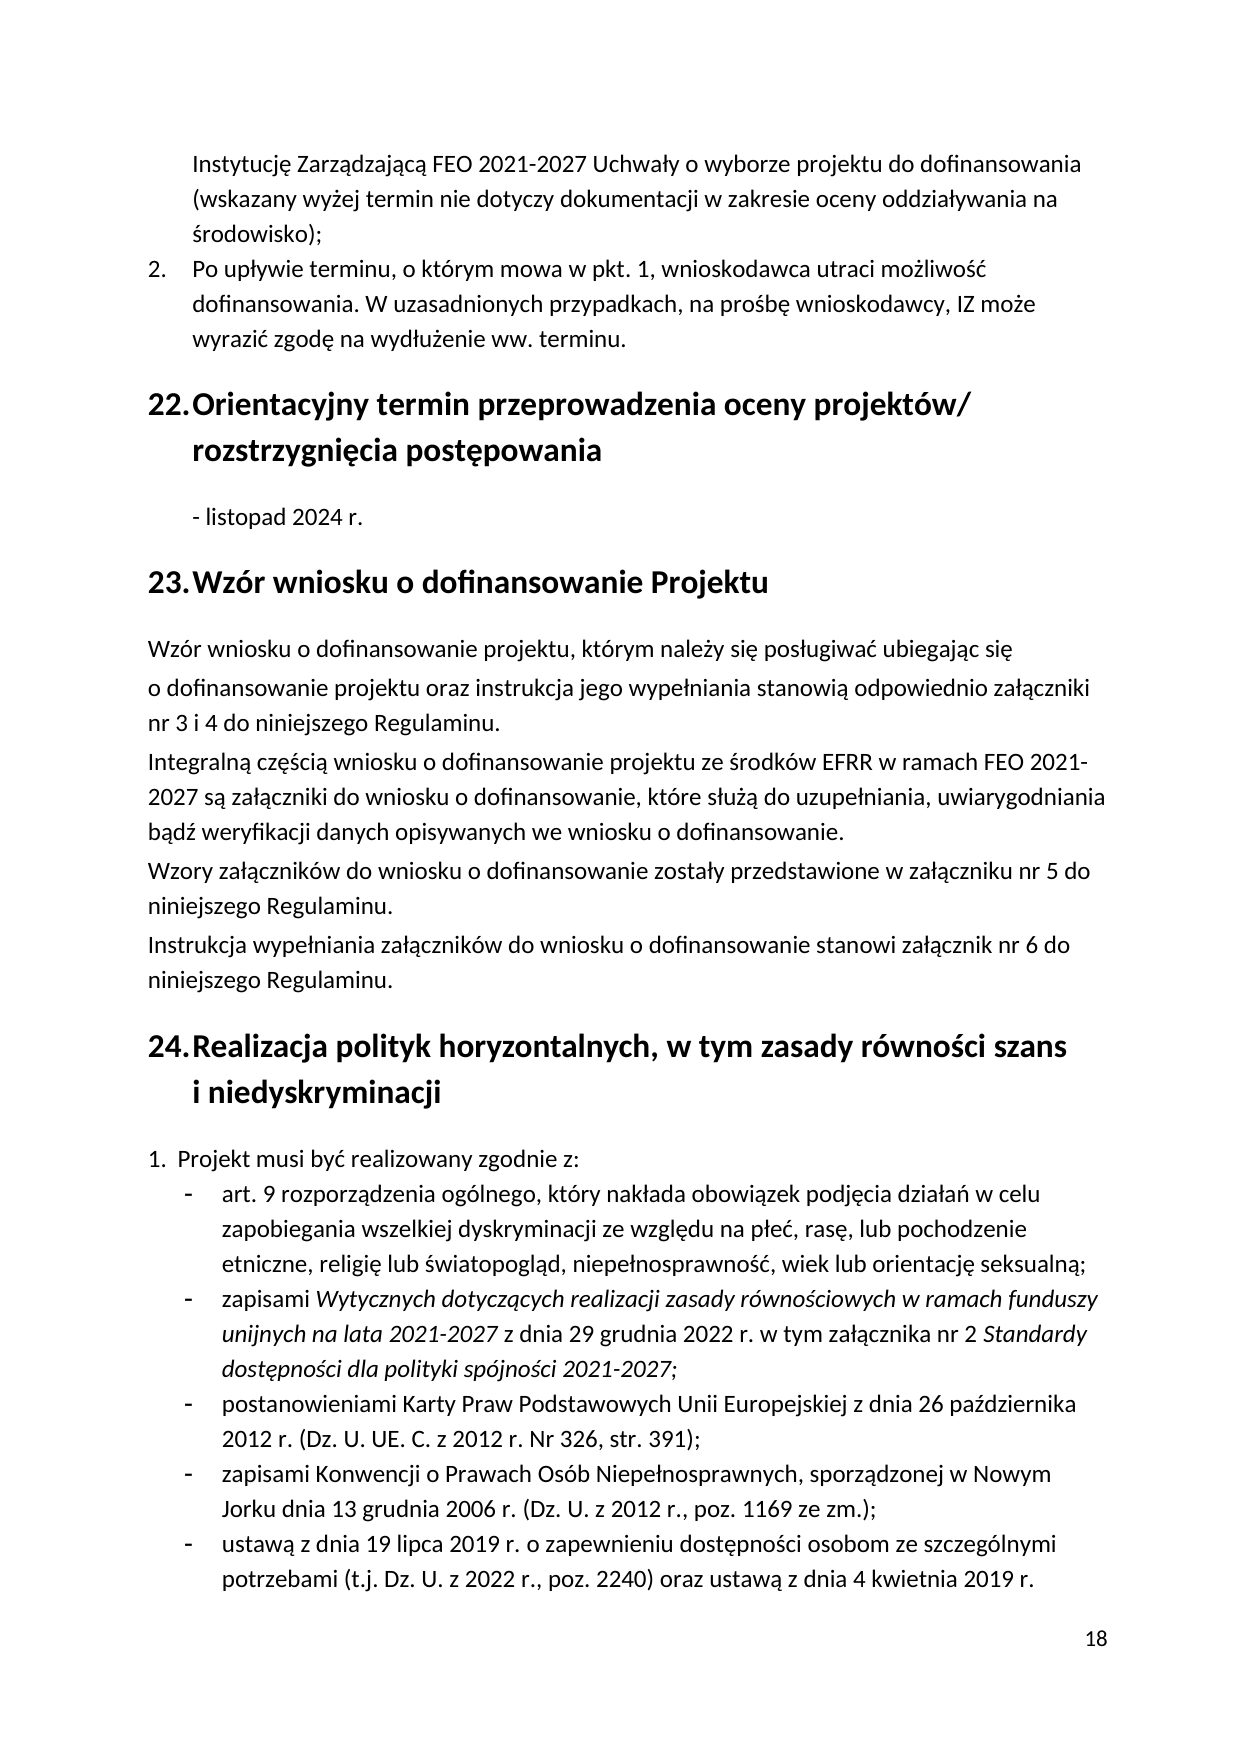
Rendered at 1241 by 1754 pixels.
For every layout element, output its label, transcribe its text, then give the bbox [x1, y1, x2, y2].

list zapisami Konwencji o Prawach Osób Niepełnosprawnych, sporządzonej w Nowym Jorku dnia 13 grudnia 2006 r. (Dz. U. z 2012 r., poz. 1169 ze zm.); [184, 1458, 1107, 1524]
subtitle Wzór wniosku o dofinansowanie Projektu [148, 561, 1107, 602]
list postanowieniami Karty Praw Podstawowych Unii Europejskiej z dnia 26 października 2012 r. (Dz. U. UE. C. z 2012 r. Nr 326, str. 391); [184, 1388, 1107, 1454]
subtitle Orientacyjny termin przeprowadzenia oceny projektów/ rozstrzygnięcia postępowania [148, 383, 1107, 470]
text Instrukcja wypełniania załączników do wniosku o dofinansowanie stanowi załącznik nr 6 do niniejszego Regulaminu. [148, 930, 1107, 995]
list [184, 1528, 1107, 1594]
text Integralną częścią wniosku o dofinansowanie projektu ze środków EFRR w ramach FEO 2021-2027 są załączniki do wniosku o dofinansowanie, które służą do uzupełniania, uwiarygodniania bądź weryfikacji danych opisywanych we wniosku o dofinansowanie. [148, 746, 1107, 847]
list - listopad 2024 r. [192, 501, 1107, 532]
subtitle Realizacja polityk horyzontalnych, w tym zasady równości szans i niedyskryminacji [148, 1025, 1107, 1112]
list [148, 148, 1107, 248]
text Wzory załączników do wniosku o dofinansowanie zostały przedstawione w załączniku nr 5 do niniejszego Regulaminu. [148, 856, 1107, 921]
list zapisami Wytycznych dotyczących realizacji zasady równościowych w ramach funduszy unijnych na lata 2021-2027 z dnia 29 grudnia 2022 r. w tym załącznika nr 2 Standardy dostępności dla polityki spójności 2021-2027; [184, 1283, 1107, 1384]
list art. 9 rozporządzenia ogólnego, który nakłada obowiązek podjęcia działań w celu zapobiegania wszelkiej dyskryminacji ze względu na płeć, rasę, lub pochodzenie etniczne, religię lub światopogląd, niepełnosprawność, wiek lub orientację seksualną; [184, 1178, 1107, 1279]
text o dofinansowanie projektu oraz instrukcja jego wypełniania stanowią odpowiednio załączniki nr 3 i 4 do niniejszego Regulaminu. [148, 672, 1107, 738]
list Projekt musi być realizowany zgodnie z: [148, 1143, 1107, 1174]
text Wzór wniosku o dofinansowanie projektu, którym należy się posługiwać ubiegając się [148, 633, 1107, 663]
list Po upływie terminu, o którym mowa w pkt. 1, wnioskodawca utraci możliwość dofinansowania. W uzasadnionych przypadkach, na prośbę wnioskodawcy, IZ może wyrazić zgodę na wydłużenie ww. terminu. [148, 253, 1107, 353]
